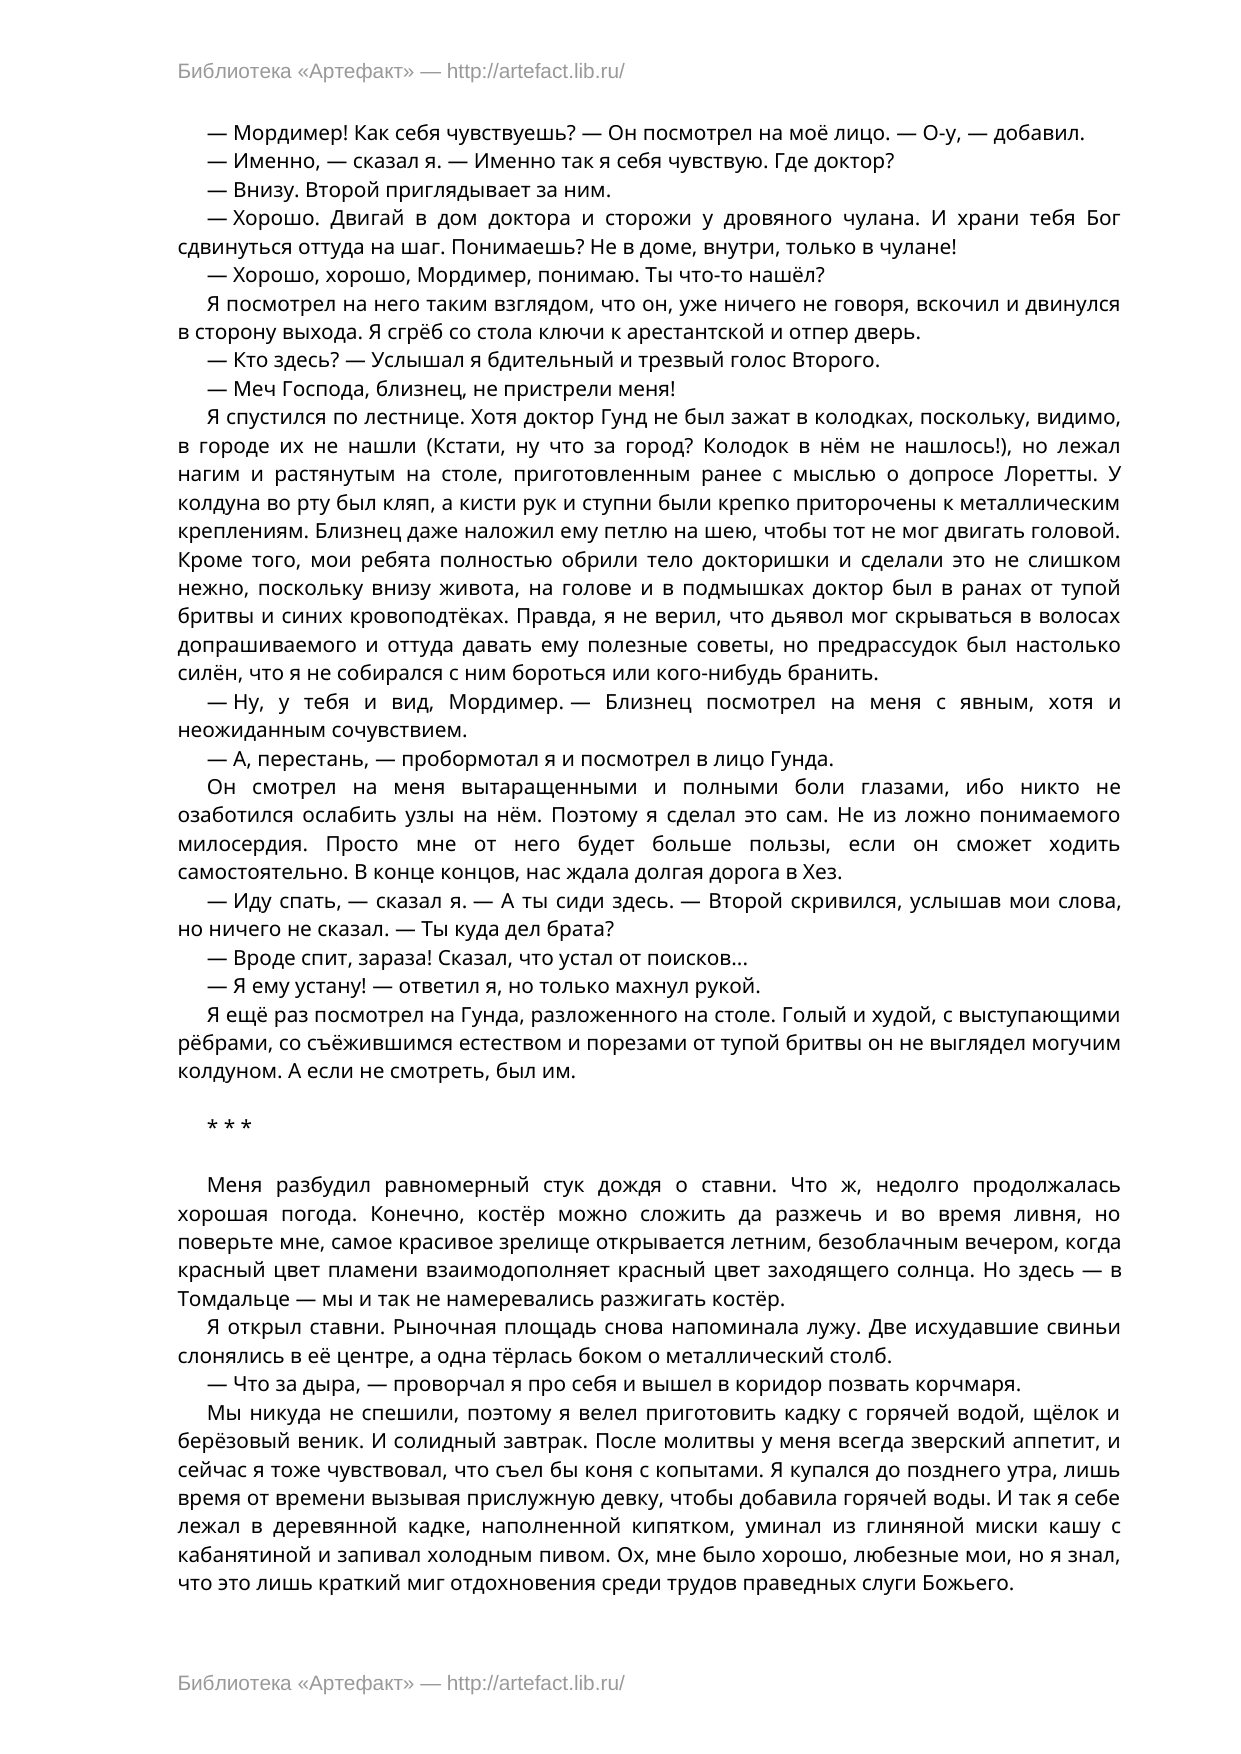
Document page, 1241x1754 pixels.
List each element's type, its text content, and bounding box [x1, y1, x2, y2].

text Он смотрел на меня вытаращенными и полными боли глазами, ибо никто не озаботился ослабить узлы на нём. Поэтому я сделал это сам. Не из ложно понимаемого милосердия. Просто мне от него будет больше пользы, если он сможет ходить самостоятельно. В конце концов, нас ждала долгая дорога в Хез. [177, 772, 1122, 886]
text — Я ему устану! — ответил я, но только махнул рукой. [177, 971, 1122, 1000]
text Я спустился по лестнице. Хотя доктор Гунд не был зажат в колодках, поскольку, видимо, в городе их не нашли (Кстати, ну что за город? Колодок в нём не нашлось!), но лежал нагим и растянутым на столе, приготовленным ранее с мыслью о допросе Лоретты. У колдуна во рту был кляп, а кисти рук и ступни были крепко приторочены к металлическим креплениям. Близнец даже наложил ему петлю на шею, чтобы тот не мог двигать головой. Кроме того, мои ребята полностью обрили тело докторишки и сделали это не слишком нежно, поскольку внизу живота, на голове и в подмышках доктор был в ранах от тупой бритвы и синих кровоподтёках. Правда, я не верил, что дьявол мог скрываться в волосах допрашиваемого и оттуда давать ему полезные советы, но предрассудок был настолько силён, что я не собирался с ним бороться или кого-нибудь бранить. [177, 402, 1122, 687]
text — Меч Господа, близнец, не пристрели меня! [177, 374, 1122, 402]
text — Ну, у тебя и вид, Мордимер. — Близнец посмотрел на меня с явным, хотя и неожиданным сочувствием. [177, 687, 1122, 744]
text — Что за дыра, — проворчал я про себя и вышел в коридор позвать корчмаря. [177, 1369, 1122, 1398]
text — Вроде спит, зараза! Сказал, что устал от поисков... [177, 943, 1122, 971]
subtitle * * * [177, 1113, 1122, 1142]
text Я посмотрел на него таким взглядом, что он, уже ничего не говоря, вскочил и двинулся в сторону выхода. Я сгрёб со стола ключи к арестантской и отпер дверь. [177, 289, 1122, 346]
text Мы никуда не спешили, поэтому я велел приготовить кадку с горячей водой, щёлок и берёзовый веник. И солидный завтрак. После молитвы у меня всегда зверский аппетит, и сейчас я тоже чувствовал, что съел бы коня с копытами. Я купался до позднего утра, лишь время от времени вызывая прислужную девку, чтобы добавила горячей воды. И так я себе лежал в деревянной кадке, наполненной кипятком, уминал из глиняной миски кашу с кабанятиной и запивал холодным пивом. Ох, мне было хорошо, любезные мои, но я знал, что это лишь краткий миг отдохновения среди трудов праведных слуги Божьего. [177, 1398, 1122, 1597]
text — А, перестань, — пробормотал я и посмотрел в лицо Гунда. [177, 744, 1122, 772]
text Я ещё раз посмотрел на Гунда, разложенного на столе. Голый и худой, с выступающими рёбрами, со съёжившимся естеством и порезами от тупой бритвы он не выглядел могучим колдуном. А если не смотреть, был им. [177, 1000, 1122, 1085]
text — Внизу. Второй приглядывает за ним. [177, 175, 1122, 203]
text — Хорошо, хорошо, Мордимер, понимаю. Ты что-то нашёл? [177, 260, 1122, 289]
text — Хорошо. Двигай в дом доктора и сторожи у дровяного чулана. И храни тебя Бог сдвинуться оттуда на шаг. Понимаешь? Не в доме, внутри, только в чулане! [177, 203, 1122, 260]
text Я открыл ставни. Рыночная площадь снова напоминала лужу. Две исхудавшие свиньи слонялись в её центре, а одна тёрлась боком о металлический столб. [177, 1312, 1122, 1369]
text — Именно, — сказал я. — Именно так я себя чувствую. Где доктор? [177, 147, 1122, 175]
text — Иду спать, — сказал я. — А ты сиди здесь. — Второй скривился, услышав мои слова, но ничего не сказал. — Ты куда дел брата? [177, 886, 1122, 943]
text Меня разбудил равномерный стук дождя о ставни. Что ж, недолго продолжалась хорошая погода. Конечно, костёр можно сложить да разжечь и во время ливня, но поверьте мне, самое красивое зрелище открывается летним, безоблачным вечером, когда красный цвет пламени взаимодополняет красный цвет заходящего солнца. Но здесь — в Томдальце — мы и так не намеревались разжигать костёр. [177, 1170, 1122, 1312]
text — Кто здесь? — Услышал я бдительный и трезвый голос Второго. [177, 346, 1122, 374]
text — Мордимер! Как себя чувствуешь? — Он посмотрел на моё лицо. — О-у, — добавил. [177, 118, 1122, 147]
